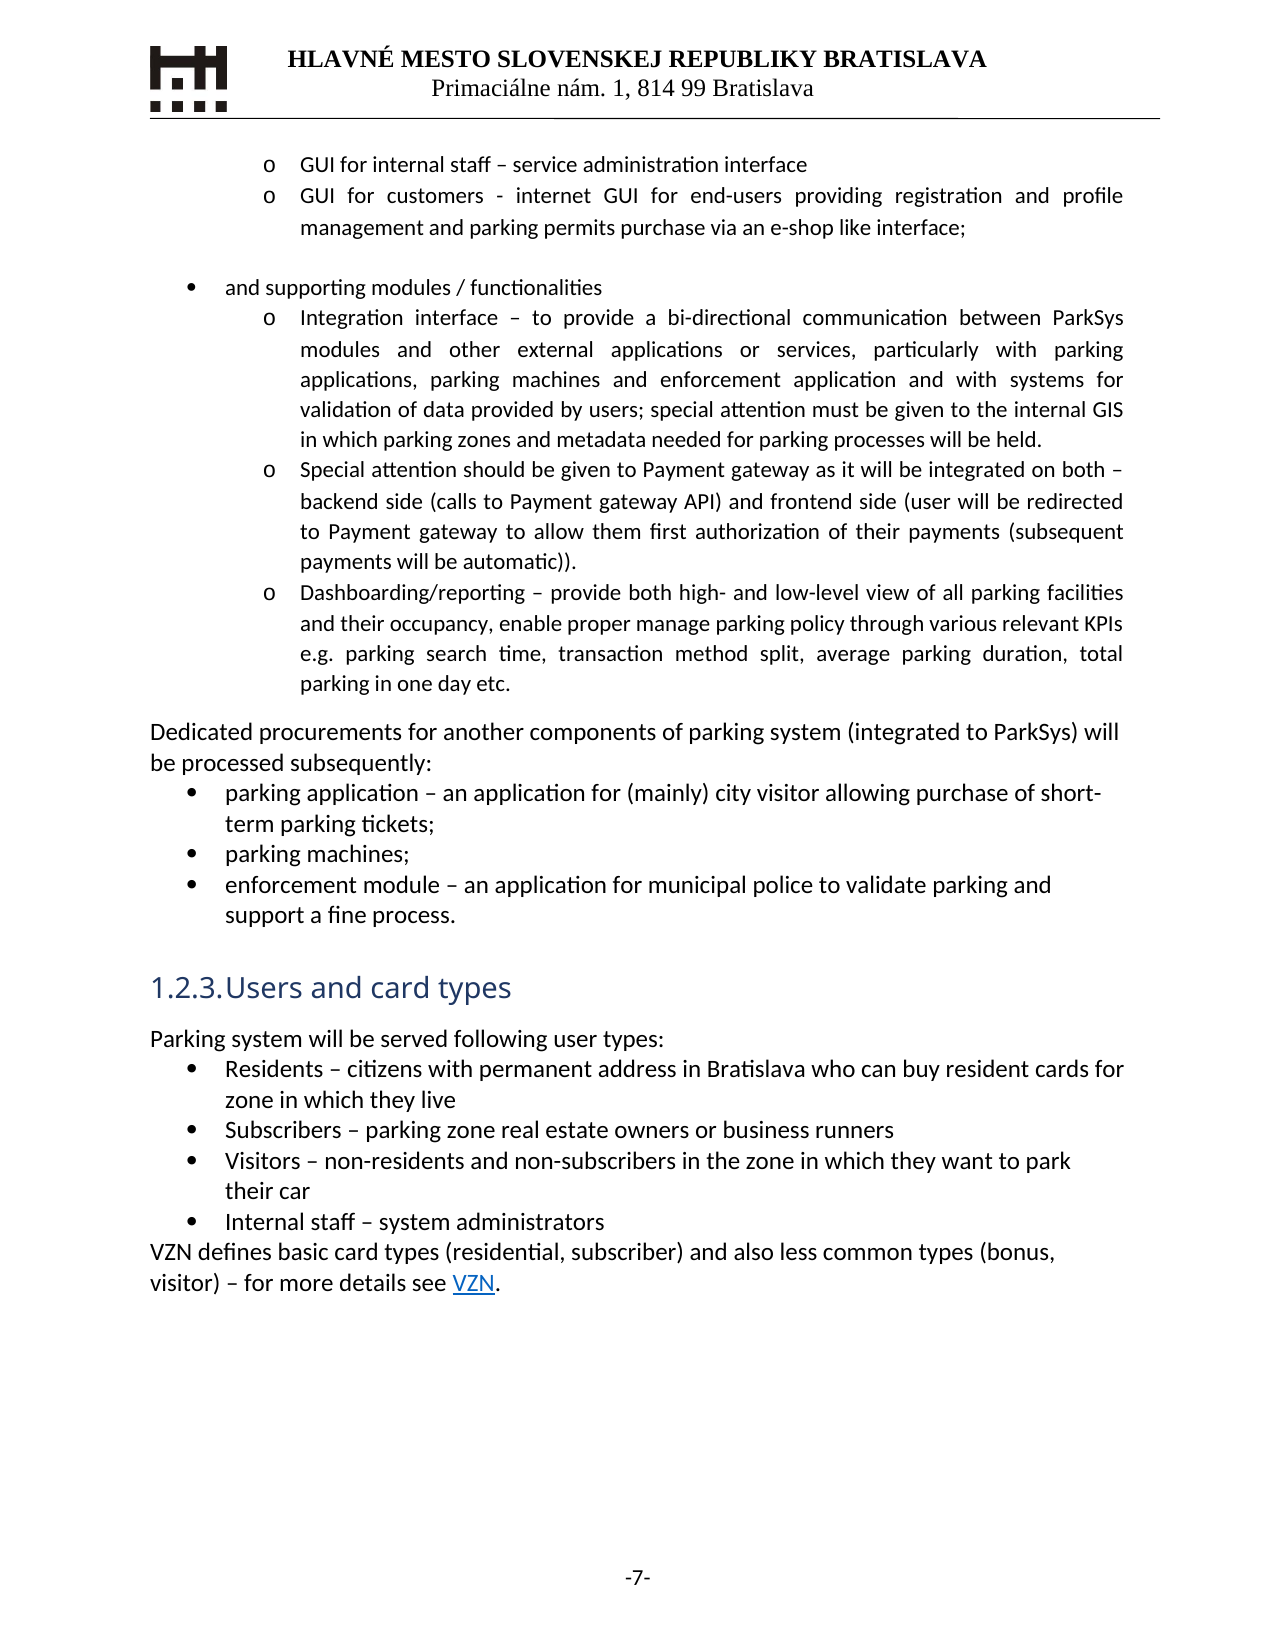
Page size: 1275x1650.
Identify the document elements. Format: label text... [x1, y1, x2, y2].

list Visitors – non-residents and non-subscribers in the zone in which they want to park their car [187, 1145, 1125, 1206]
list and supporting modules / functionalities [187, 273, 1125, 301]
picture [150, 46, 227, 112]
list GUI for internal staff – service administration interface [262, 150, 1125, 179]
text Parking system will be served following user types: [150, 1023, 1125, 1053]
list Residents – citizens with permanent address in Bratislava who can buy resident cards for zone in which they live [187, 1053, 1125, 1114]
list parking machines; [187, 838, 1125, 869]
list Dashboarding/reporting – provide both high- and low-level view of all parking facilities and their occupancy, enable proper manage parking policy through various relevant KPIs e.g. parking search time, transaction method split, average parking duration, total parking in one day etc. [262, 578, 1125, 697]
subtitle Users and card types [150, 967, 1125, 1007]
text VZN defines basic card types (residential, subscriber) and also less common types (bonus, visitor) – for more details see VZN. [150, 1236, 1125, 1297]
list Subscribers – parking zone real estate owners or business runners [187, 1114, 1125, 1145]
list enforcement module – an application for municipal police to validate parking and support a fine process. [187, 869, 1125, 930]
text Dedicated procurements for another components of parking system (integrated to ParkSys) will be processed subsequently: [150, 716, 1125, 777]
list GUI for customers - internet GUI for end-users providing registration and profile management and parking permits purchase via an e-shop like interface; [262, 181, 1125, 241]
list Integration interface – to provide a bi-directional communication between ParkSys modules and other external applications or services, particularly with parking applications, parking machines and enforcement application and with systems for validation of data provided by users; special attention must be given to the internal GIS in which parking zones and metadata needed for parking processes will be held. [262, 303, 1125, 453]
list Special attention should be given to Payment gateway as it will be integrated on both – backend side (calls to Payment gateway API) and frontend side (user will be redirected to Payment gateway to allow them first authorization of their payments (subsequent payments will be automatic)). [262, 456, 1125, 575]
list Internal staff – system administrators [187, 1206, 1125, 1236]
list parking application – an application for (mainly) city visitor allowing purchase of short-term parking tickets; [187, 777, 1125, 838]
